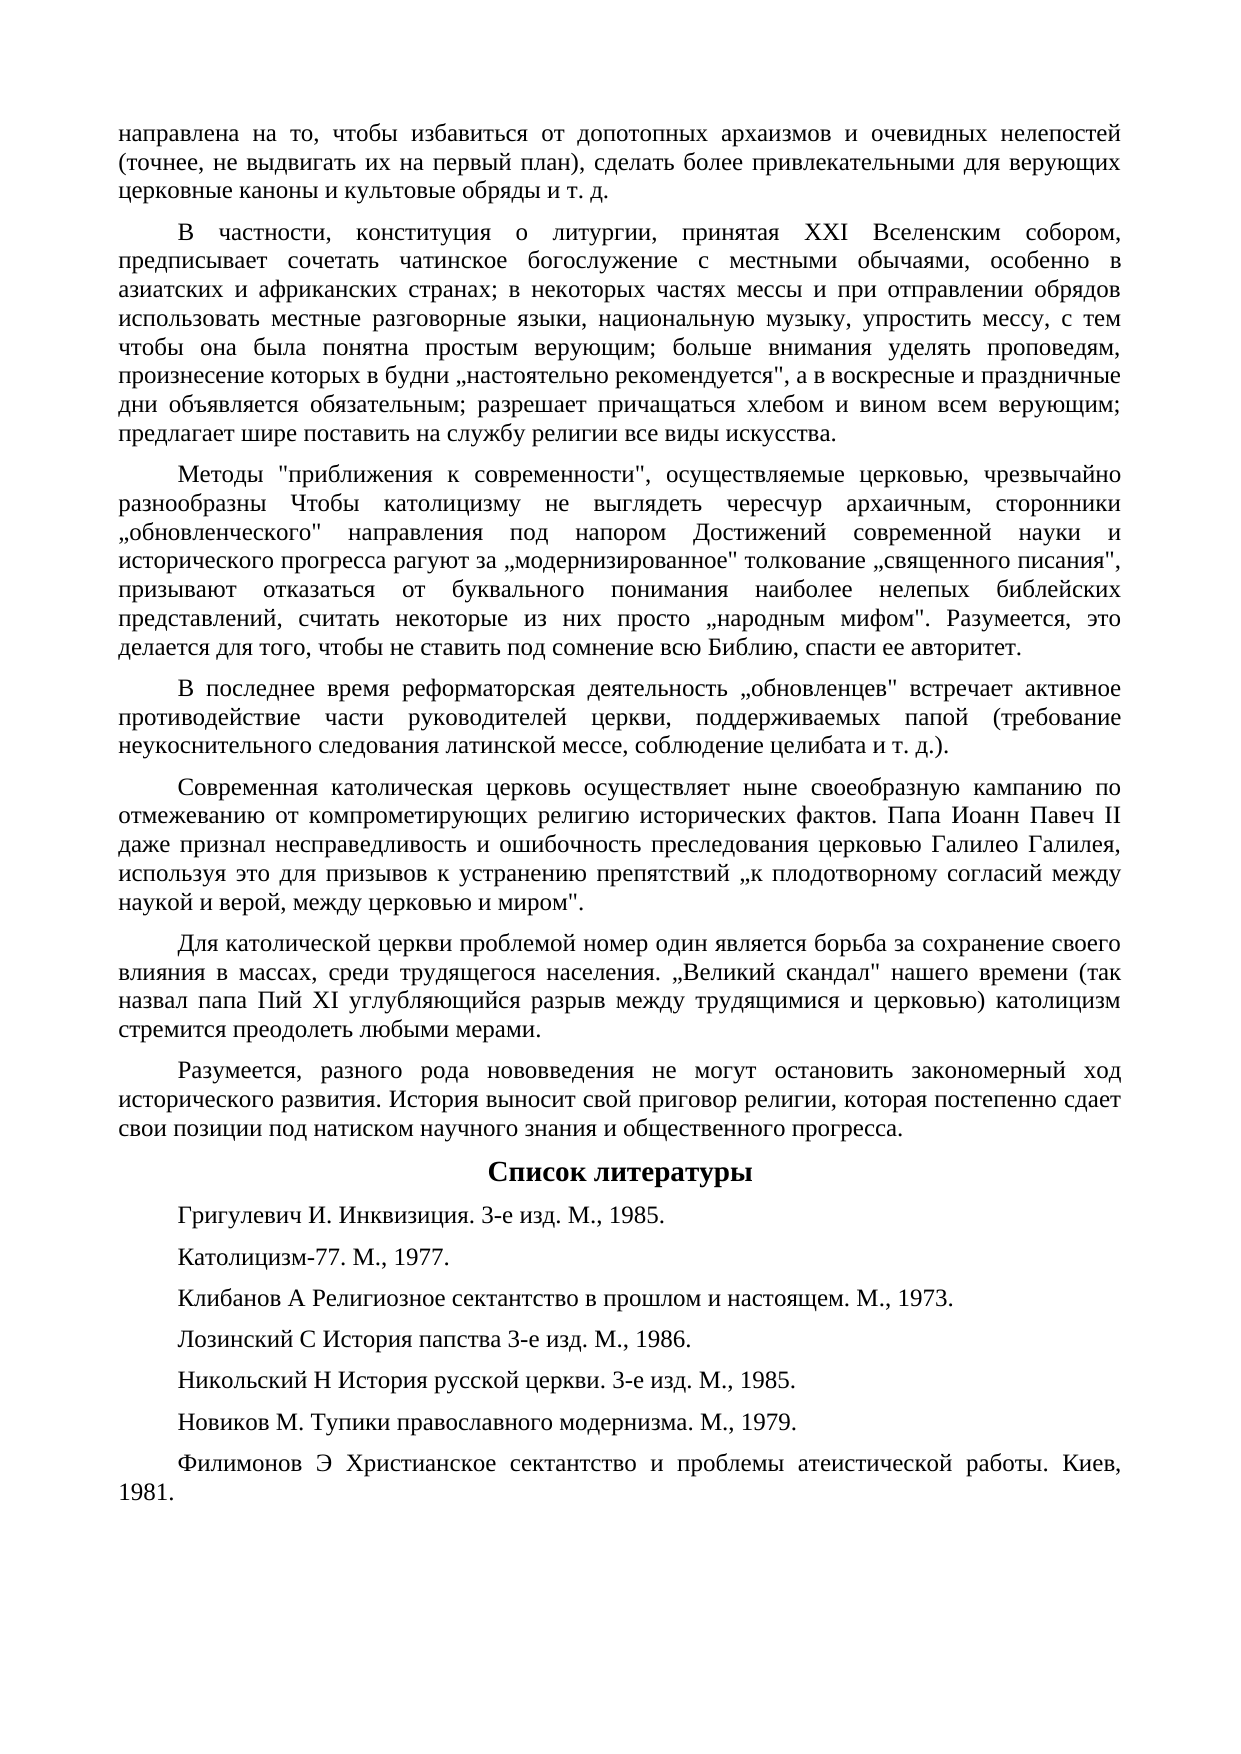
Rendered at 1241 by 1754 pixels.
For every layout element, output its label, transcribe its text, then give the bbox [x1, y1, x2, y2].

text Григулевич И. Инквизиция. 3-е изд. М., 1985. [118, 1200, 1122, 1229]
text В последнее время реформаторская деятельность „обновленцев" встречает активное противодействие части руководителей церкви, поддерживаемых папой (требование неукоснительного следования латинской мессе, соблюдение целибата и т. д.). [118, 673, 1122, 759]
text Разумеется, разного рода нововведения не могут остановить закономерный ход исторического развития. История выносит свой приговор религии, которая постепенно сдает свои позиции под натиском научного знания и общественного прогресса. [118, 1056, 1122, 1142]
text Лозинский С История папства 3-е изд. М., 1986. [118, 1324, 1122, 1353]
text Современная католическая церковь осуществляет ныне своеобразную кампанию по отмежеванию от компрометирующих религию исторических фактов. Папа Иоанн Павеч II даже признал несправедливость и ошибочность преследования церковью Галилео Галилея, используя это для призывов к устранению препятствий „к плодотворному согласий между наукой и верой, между церковью и миром". [118, 772, 1122, 916]
text Новиков М. Тупики православного модернизма. М., 1979. [118, 1407, 1122, 1435]
text Никольский Н История русской церкви. 3-е изд. М., 1985. [118, 1365, 1122, 1394]
text Список литературы [118, 1154, 1122, 1188]
text Филимонов Э Христианское сектантство и проблемы атеистической работы. Киев, 1981. [118, 1448, 1122, 1505]
text Клибанов А Религиозное сектантство в прошлом и настоящем. М., 1973. [118, 1283, 1122, 1312]
text Католицизм-77. М., 1977. [118, 1242, 1122, 1270]
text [118, 118, 1122, 204]
text Для католической церкви проблемой номер один является борьба за сохранение своего влияния в массах, среди трудящегося населения. „Великий скандал" нашего времени (так назвал папа Пий XI углубляющийся разрыв между трудящимися и церковью) католицизм стремится преодолеть любыми мерами. [118, 928, 1122, 1043]
text В частности, конституция о литургии, принятая XXI Вселенским собором, предписывает сочетать чатинское богослужение с местными обычаями, особенно в азиатских и африканских странах; в некоторых частях мессы и при отправлении обрядов использовать местные разговорные языки, национальную музыку, упростить мессу, с тем чтобы она была понятна простым верующим; больше внимания уделять проповедям, произнесение которых в будни „настоятельно рекомендуется", а в воскресные и праздничные дни объявляется обязательным; разрешает причащаться хлебом и вином всем верующим; предлагает шире поставить на службу религии все виды искусства. [118, 217, 1122, 447]
text Методы "приближения к современности", осуществляемые церковью, чрезвычайно разнообразны Чтобы католицизму не выглядеть чересчур архаичным, сторонники „обновленческого" направления под напором Достижений современной науки и исторического прогресса рагуют за „модернизированное" толкование „священного писания", призывают отказаться от буквального понимания наиболее нелепых библейских представлений, считать некоторые из них просто „народным мифом". Разумеется, это делается для того, чтобы не ставить под сомнение всю Библию, спасти ее авторитет. [118, 459, 1122, 661]
